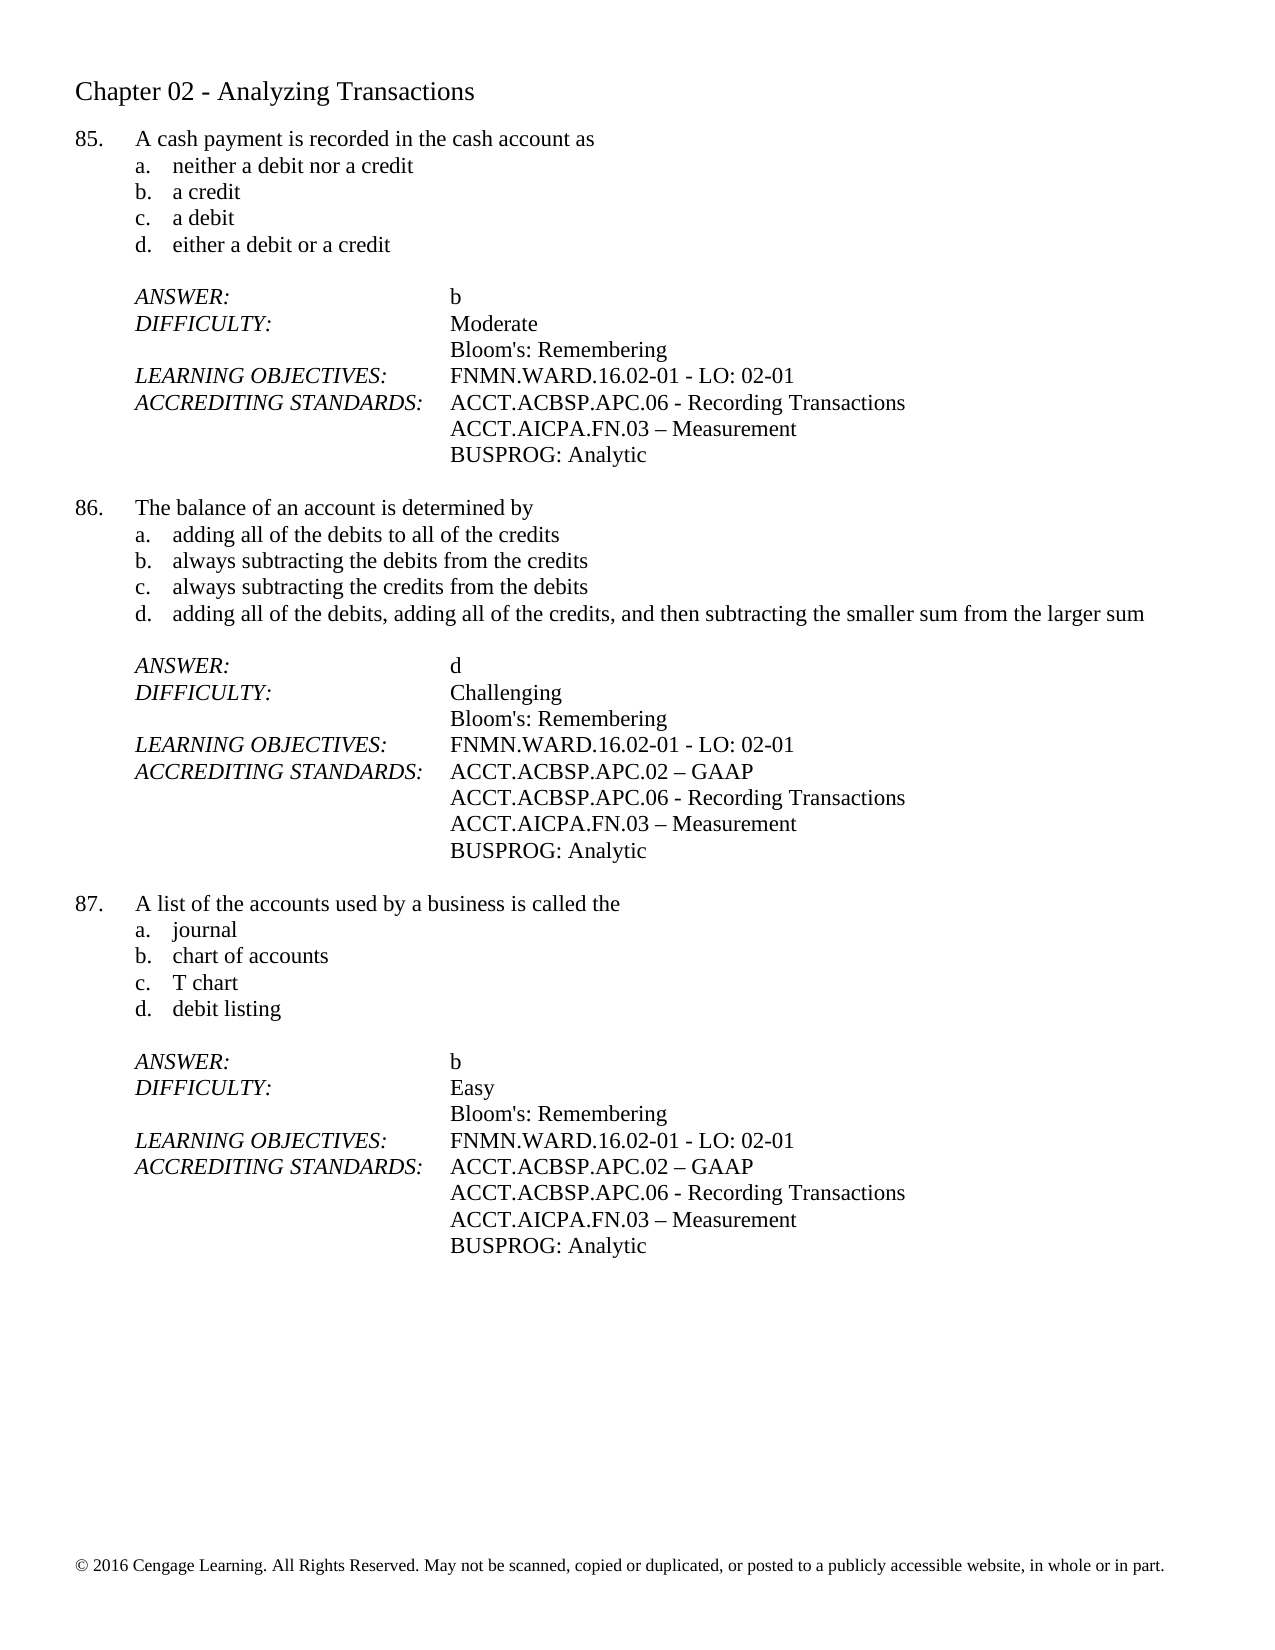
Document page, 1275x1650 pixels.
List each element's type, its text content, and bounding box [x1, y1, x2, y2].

text ACCREDITING STANDARDS: ACCT.ACBSP.APC.02 – GAAP [135, 1153, 1200, 1179]
text LEARNING OBJECTIVES: FNMN.WARD.16.02-01 - LO: 02-01 [135, 731, 1200, 758]
list A cash payment is recorded in the cash account as [75, 125, 1200, 152]
list a debit [135, 204, 1200, 231]
text ANSWER: b [135, 283, 1200, 310]
list journal [135, 916, 1200, 942]
text ANSWER: d [135, 652, 1200, 679]
list a credit [135, 178, 1200, 204]
list either a debit or a credit [135, 231, 1200, 257]
text LEARNING OBJECTIVES: FNMN.WARD.16.02-01 - LO: 02-01 [135, 1127, 1200, 1153]
text BUSPROG: Analytic [135, 1232, 1200, 1258]
list always subtracting the credits from the debits [135, 573, 1200, 600]
list T chart [135, 969, 1200, 995]
text ACCT.ACBSP.APC.06 - Recording Transactions [135, 784, 1200, 811]
list chart of accounts [135, 942, 1200, 969]
text BUSPROG: Analytic [135, 442, 1200, 468]
text ACCREDITING STANDARDS: ACCT.ACBSP.APC.06 - Recording Transactions [135, 389, 1200, 415]
text ACCT.AICPA.FN.03 – Measurement [135, 1206, 1200, 1232]
list adding all of the debits to all of the credits [135, 521, 1200, 547]
text Bloom's: Remembering [135, 705, 1200, 731]
text LEARNING OBJECTIVES: FNMN.WARD.16.02-01 - LO: 02-01 [135, 362, 1200, 389]
text DIFFICULTY: Challenging [135, 679, 1200, 705]
list The balance of an account is determined by [75, 494, 1200, 521]
text DIFFICULTY: Easy [135, 1074, 1200, 1100]
list adding all of the debits, adding all of the credits, and then subtracting the smaller sum from the larger sum [135, 600, 1200, 626]
text ACCT.AICPA.FN.03 – Measurement [135, 811, 1200, 837]
text ANSWER: b [135, 1048, 1200, 1074]
text Bloom's: Remembering [135, 336, 1200, 362]
list A list of the accounts used by a business is called the [75, 889, 1200, 916]
text ACCT.AICPA.FN.03 – Measurement [135, 415, 1200, 442]
text DIFFICULTY: Moderate [135, 310, 1200, 336]
text ACCT.ACBSP.APC.06 - Recording Transactions [135, 1179, 1200, 1206]
text ACCREDITING STANDARDS: ACCT.ACBSP.APC.02 – GAAP [135, 758, 1200, 784]
list neither a debit nor a credit [135, 152, 1200, 178]
list always subtracting the debits from the credits [135, 547, 1200, 573]
list debit listing [135, 995, 1200, 1021]
text BUSPROG: Analytic [135, 837, 1200, 863]
text Bloom's: Remembering [135, 1100, 1200, 1127]
